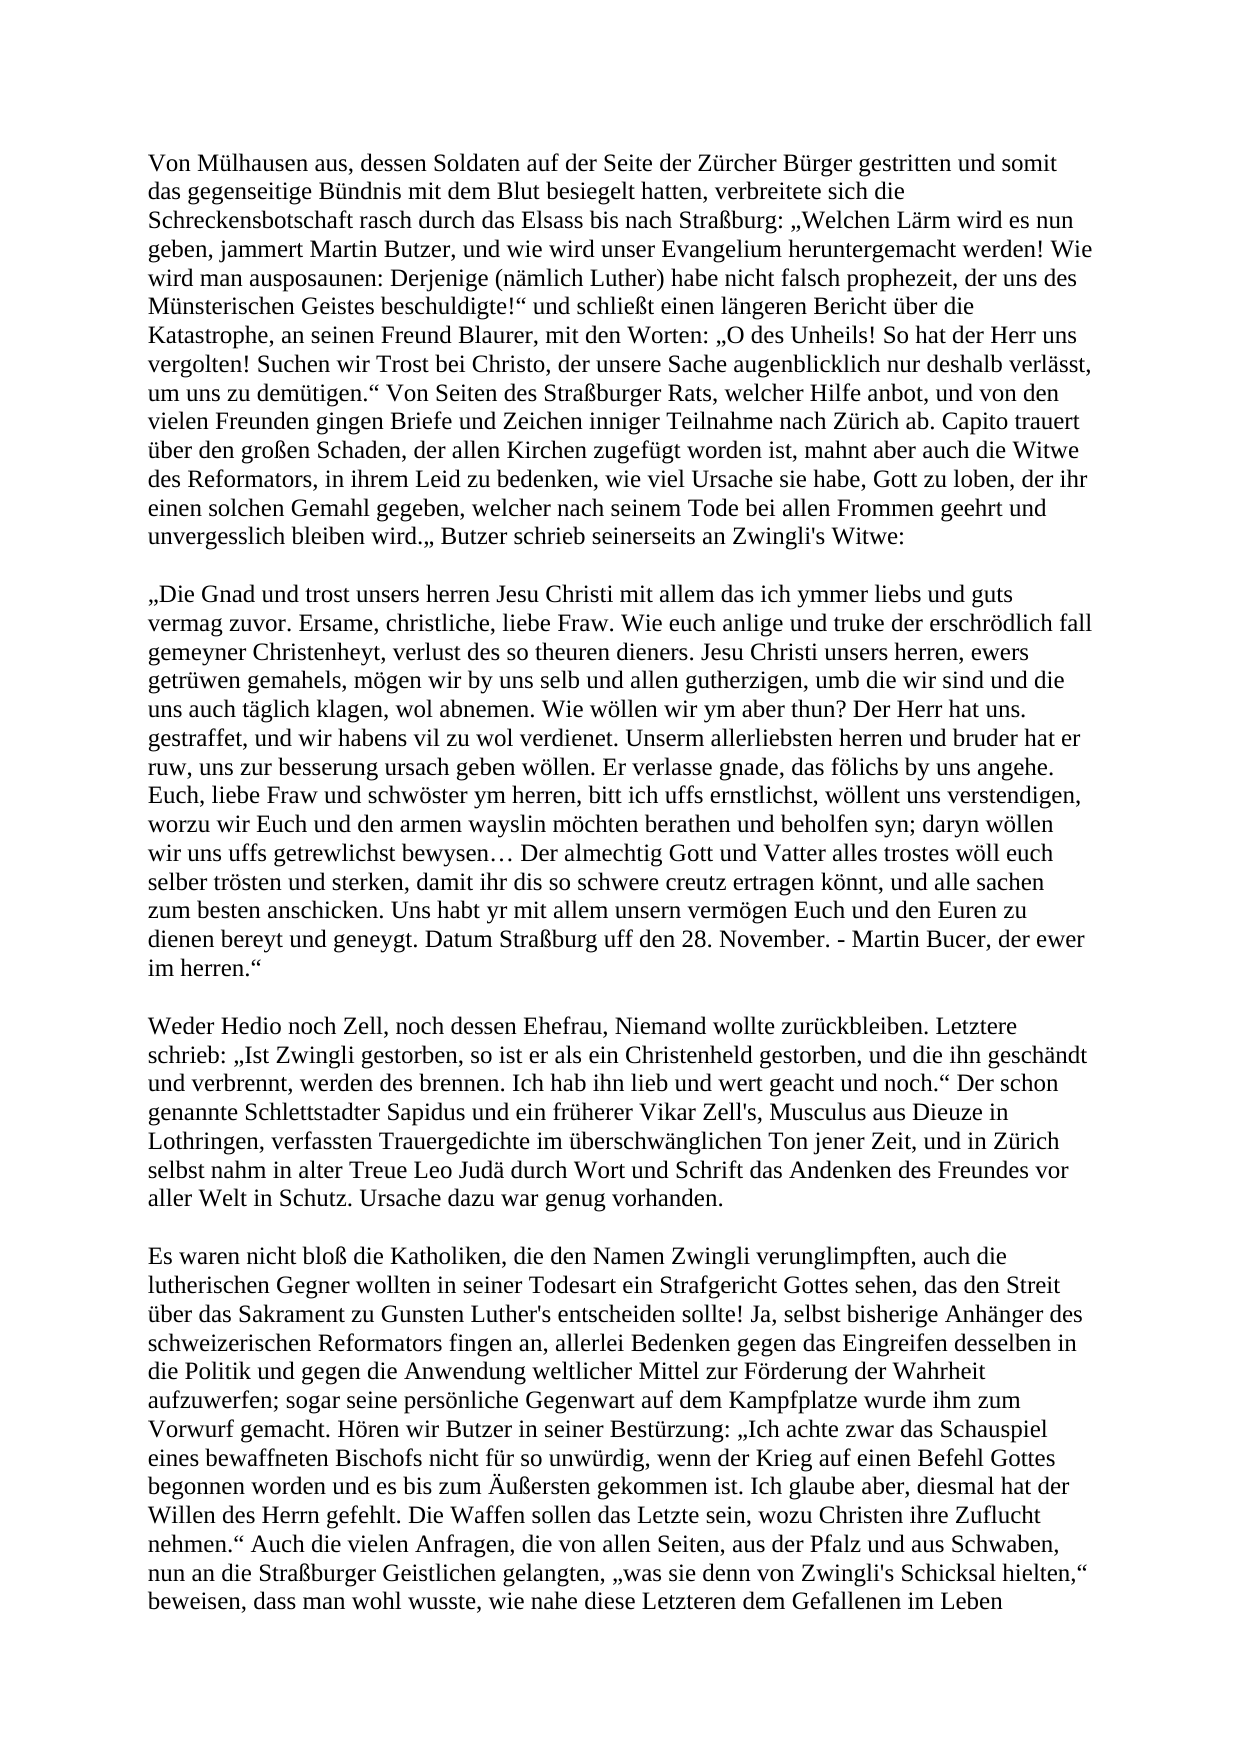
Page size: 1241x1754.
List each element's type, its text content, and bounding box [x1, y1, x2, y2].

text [148, 1241, 1093, 1615]
text Weder Hedio noch Zell, noch dessen Ehefrau, Niemand wollte zurückbleiben. Letztere schrieb: „Ist Zwingli gestorben, so ist er als ein Christenheld gestorben, und die ihn geschändt und verbrennt, werden des brennen. Ich hab ihn lieb und wert geacht und noch.“ Der schon genannte Schlettstadter Sapidus und ein früherer Vikar Zell's, Musculus aus Dieuze in Lothringen, verfassten Trauergedichte im überschwänglichen Ton jener Zeit, und in Zürich selbst nahm in alter Treue Leo Judä durch Wort und Schrift das Andenken des Freundes vor aller Welt in Schutz. Ursache dazu war genug vorhanden. [148, 1011, 1093, 1212]
text „Die Gnad und trost unsers herren Jesu Christi mit allem das ich ymmer liebs und guts vermag zuvor. Ersame, christliche, liebe Fraw. Wie euch anlige und truke der erschrödlich fall gemeyner Christenheyt, verlust des so theuren dieners. Jesu Christi unsers herren, ewers getrüwen gemahels, mögen wir by uns selb und allen gutherzigen, umb die wir sind und die uns auch täglich klagen, wol abnemen. Wie wöllen wir ym aber thun? Der Herr hat uns. gestraffet, und wir habens vil zu wol verdienet. Unserm allerliebsten herren und bruder hat er ruw, uns zur besserung ursach geben wöllen. Er verlasse gnade, das fölichs by uns angehe. Euch, liebe Fraw und schwöster ym herren, bitt ich uffs ernstlichst, wöllent uns verstendigen, worzu wir Euch und den armen wayslin möchten berathen und beholfen syn; daryn wöllen wir uns uffs getrewlichst bewysen… Der almechtig Gott und Vatter alles trostes wöll euch selber trösten und sterken, damit ihr dis so schwere creutz ertragen könnt, und alle sachen zum besten anschicken. Uns habt yr mit allem unsern vermögen Euch und den Euren zu dienen bereyt und geneygt. Datum Straßburg uff den 28. November. - Martin Bucer, der ewer im herren.“ [148, 579, 1093, 982]
text Von Mülhausen aus, dessen Soldaten auf der Seite der Zürcher Bürger gestritten und somit das gegenseitige Bündnis mit dem Blut besiegelt hatten, verbreitete sich die Schreckensbotschaft rasch durch das Elsass bis nach Straßburg: „Welchen Lärm wird es nun geben, jammert Martin Butzer, und wie wird unser Evangelium heruntergemacht werden! Wie wird man ausposaunen: Derjenige (nämlich Luther) habe nicht falsch prophezeit, der uns des Münsterischen Geistes beschuldigte!“ und schließt einen längeren Bericht über die Katastrophe, an seinen Freund Blaurer, mit den Worten: „O des Unheils! So hat der Herr uns vergolten! Suchen wir Trost bei Christo, der unsere Sache augenblicklich nur deshalb verlässt, um uns zu demütigen.“ Von Seiten des Straßburger Rats, welcher Hilfe anbot, und von den vielen Freunden gingen Briefe und Zeichen inniger Teilnahme nach Zürich ab. Capito trauert über den großen Schaden, der allen Kirchen zugefügt worden ist, mahnt aber auch die Witwe des Reformators, in ihrem Leid zu bedenken, wie viel Ursache sie habe, Gott zu loben, der ihr einen solchen Gemahl gegeben, welcher nach seinem Tode bei allen Frommen geehrt und unvergesslich bleiben wird.„ Butzer schrieb seinerseits an Zwingli's Witwe: [148, 148, 1093, 550]
